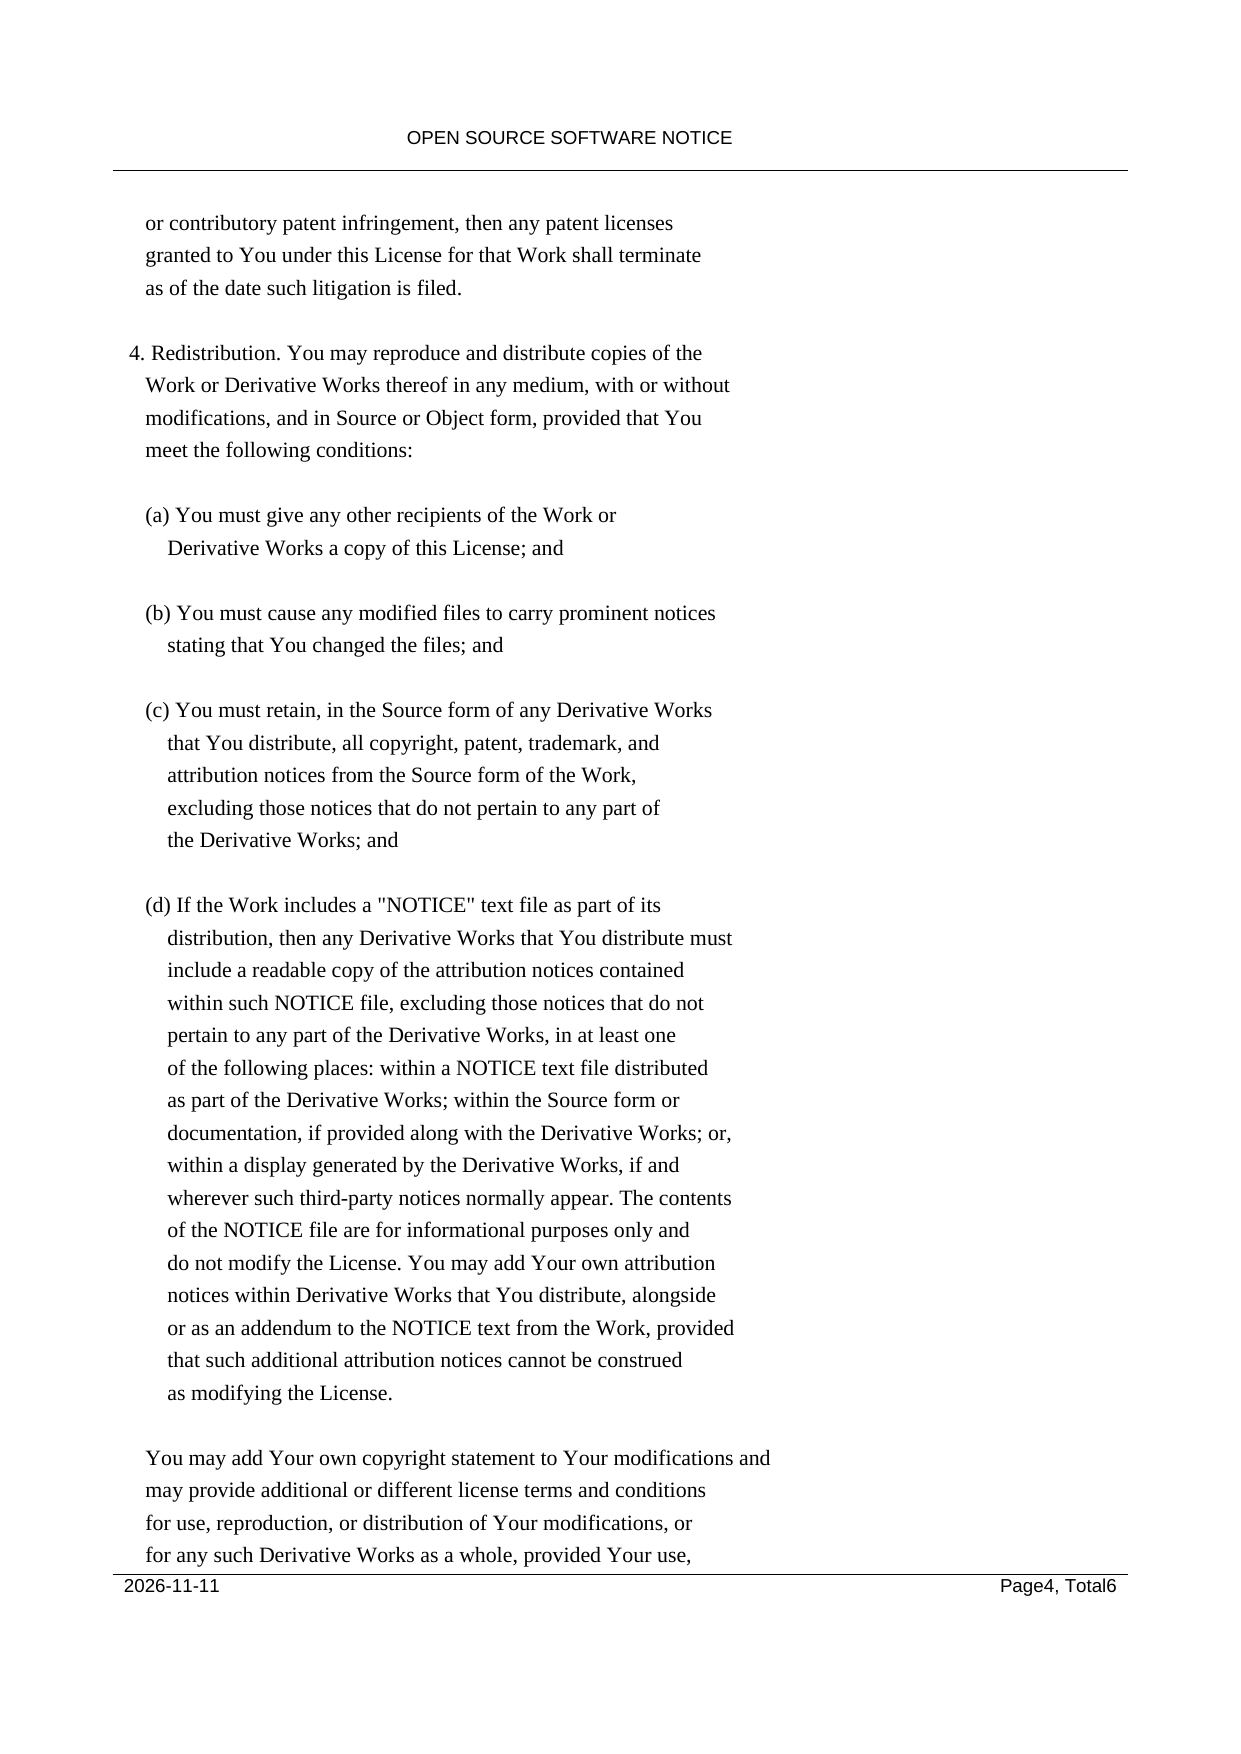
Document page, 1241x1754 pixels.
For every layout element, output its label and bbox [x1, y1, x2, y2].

text [112, 206, 1128, 1571]
